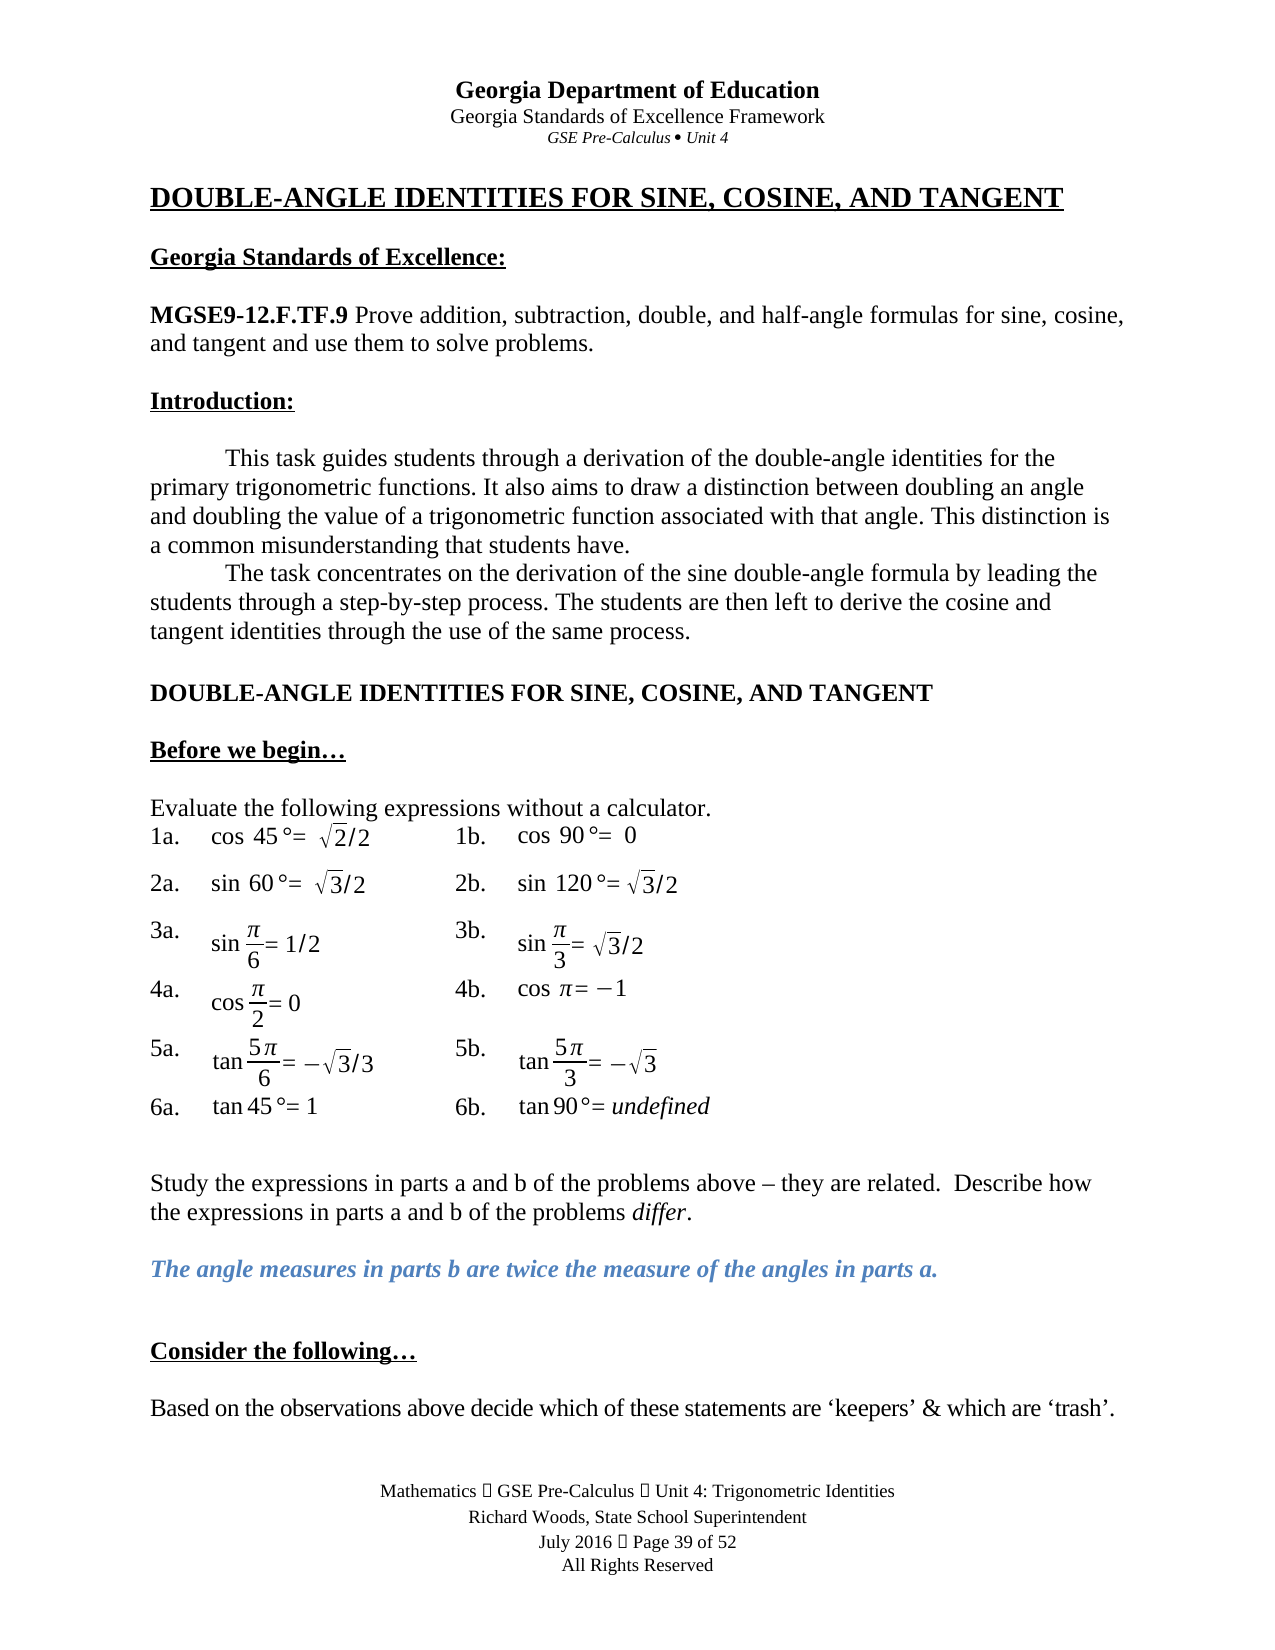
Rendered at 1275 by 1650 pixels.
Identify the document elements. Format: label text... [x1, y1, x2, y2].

table_cell 6a. [139, 1092, 200, 1139]
table_cell = [506, 869, 750, 915]
text Introduction: [150, 386, 1125, 415]
table_cell = [506, 974, 750, 1033]
table_cell 3b. [444, 915, 506, 974]
text This task guides students through a derivation of the double-angle identities for the primary trigonometric functions. It also aims to draw a distinction between doubling an angle and doubling the value of a trigonometric function associated with that angle. This distinction is a common misunderstanding that students have. [150, 443, 1125, 558]
table_cell = [506, 1033, 750, 1092]
table_cell = [506, 915, 750, 974]
table_cell = [506, 1092, 750, 1139]
table_cell 3a. [139, 915, 200, 974]
table_header 1b. [444, 821, 506, 868]
table_cell 4a. [139, 974, 200, 1033]
table_cell = [200, 869, 444, 915]
table_cell 4b. [444, 974, 506, 1033]
text The angle measures in parts b are twice the measure of the angles in parts a. [150, 1254, 1125, 1283]
text The task concentrates on the derivation of the sine double-angle formula by leading the students through a step-by-step process. The students are then left to derive the cosine and tangent identities through the use of the same process. [150, 558, 1125, 645]
table_cell = [200, 915, 444, 974]
text Evaluate the following expressions without a calculator. [150, 793, 1125, 821]
table_cell 2a. [139, 869, 200, 915]
text MGSE9-12.F.TF.9 Prove addition, subtraction, double, and half-angle formulas for sine, cosine, and tangent and use them to solve problems. [150, 300, 1125, 357]
text DOUBLE-ANGLE IDENTITIES FOR SINE, COSINE, AND TANGENT [150, 678, 1125, 706]
table_cell 6b. [444, 1092, 506, 1139]
table_cell = [200, 1033, 444, 1092]
table_header = [506, 821, 750, 868]
table_header 1a. [139, 821, 200, 868]
subtitle DOUBLE-ANGLE IDENTITIES FOR SINE, COSINE, AND TANGENT [150, 180, 1125, 213]
text Georgia Standards of Excellence: [150, 242, 1125, 271]
table_cell = [200, 1092, 444, 1139]
table_cell 2b. [444, 869, 506, 915]
text Consider the following… [150, 1336, 1125, 1364]
table_header = [200, 821, 444, 868]
text Before we begin… [150, 735, 1125, 764]
table_cell = [200, 974, 444, 1033]
text Based on the observations above decide which of these statements are ‘keepers’ & which are ‘trash’. [150, 1393, 1125, 1422]
text Study the expressions in parts a and b of the problems above – they are related. Describe how the expressions in parts a and b of the problems differ. [150, 1168, 1125, 1226]
table_cell 5a. [139, 1033, 200, 1092]
table_cell 5b. [444, 1033, 506, 1092]
